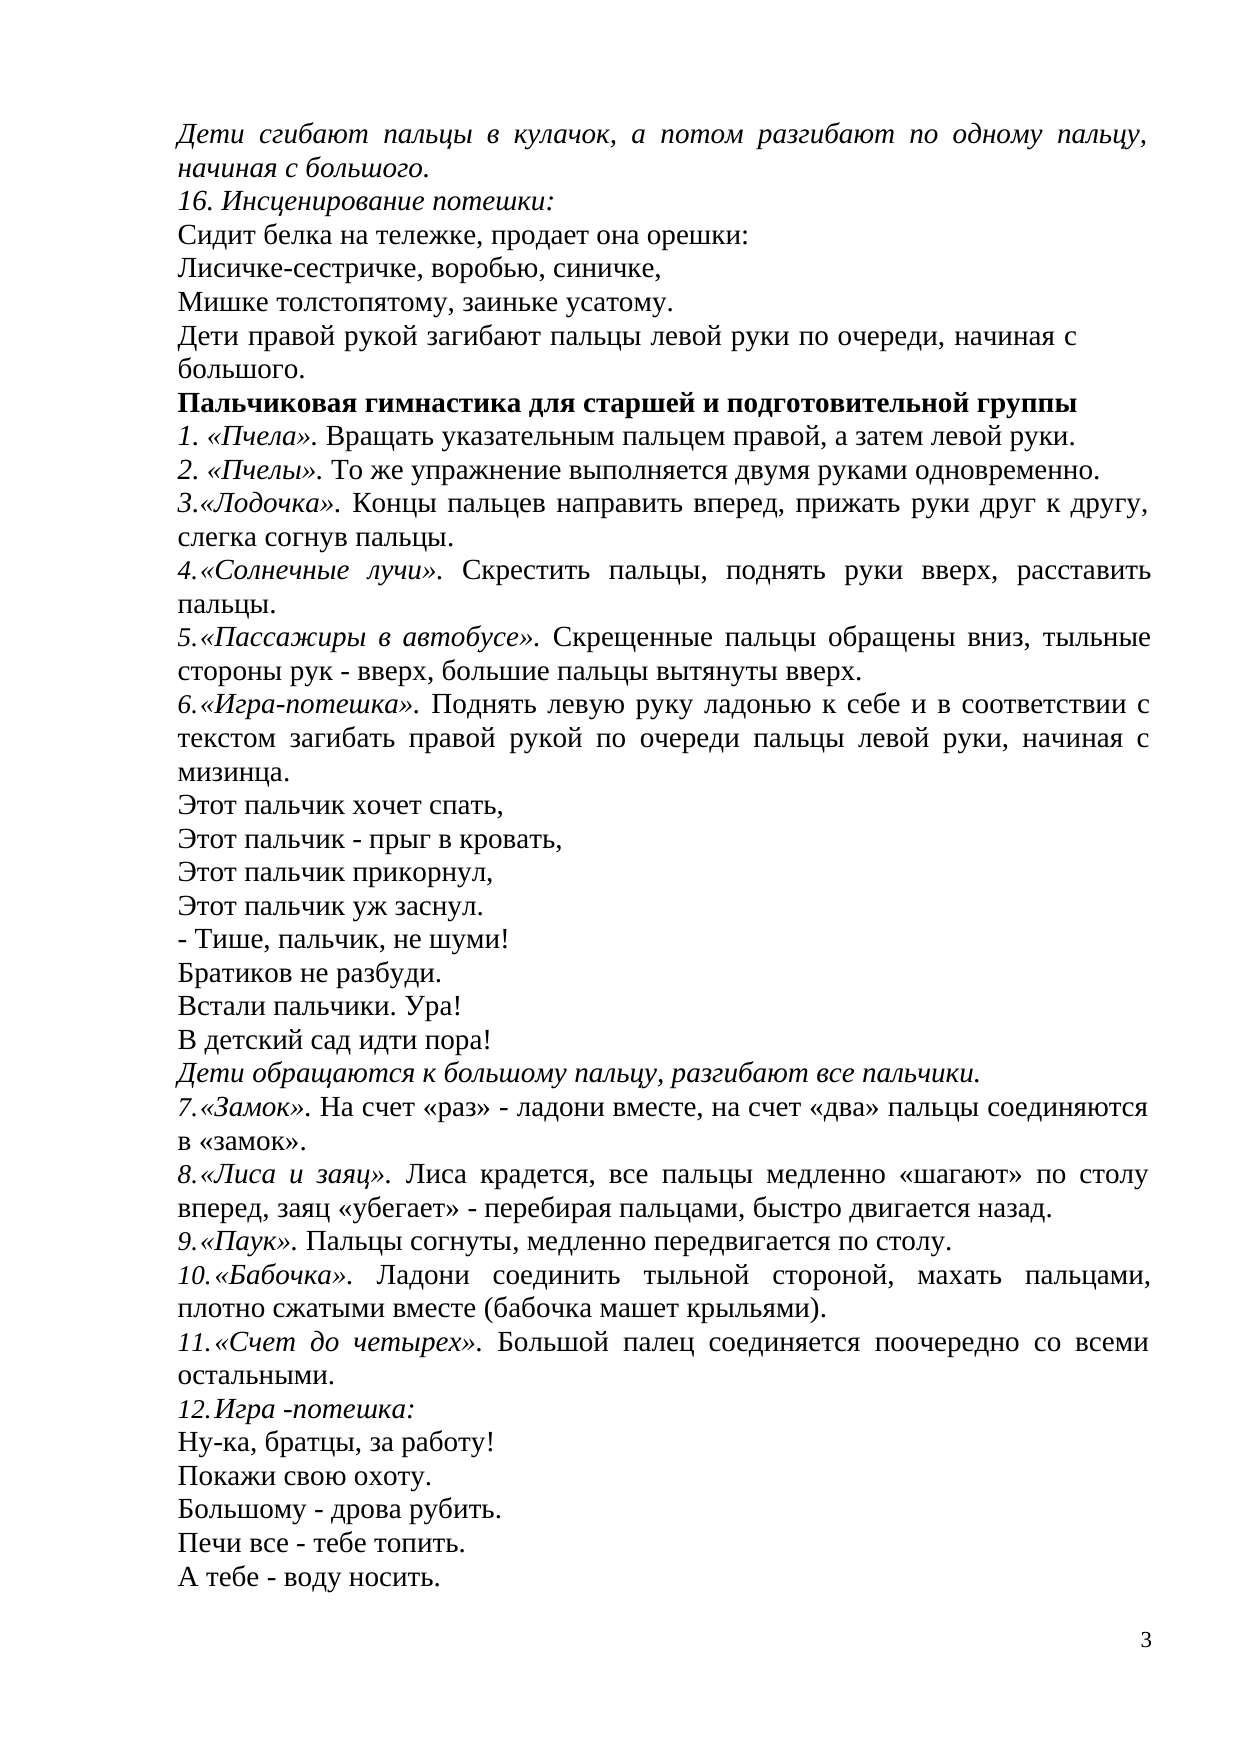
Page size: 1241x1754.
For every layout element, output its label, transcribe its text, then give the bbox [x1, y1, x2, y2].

text В детский сад идти пора! [177, 1022, 1163, 1056]
list «Пчела». Вращать указательным пальцем правой, а затем левой руки. [177, 418, 1163, 452]
text Встали пальчики. Ура! [177, 988, 1163, 1022]
list «Лиса и заяц». Лиса крадется, все пальцы медленно «шагают» по столу вперед, заяц «убегает» - перебирая пальцами, быстро двигается назад. [177, 1156, 1151, 1223]
text Дети сгибают пальцы в кулачок, а потом разгибают по одному пальцу, начиная с большого. [177, 116, 1159, 183]
text Дети обращаются к большому пальцу, разгибают все пальчики. [177, 1056, 1163, 1089]
text Большому - дрова рубить. Печи все - тебе топить. [177, 1492, 504, 1559]
text - Тише, пальчик, не шуми! Братиков не разбуди. [177, 921, 512, 988]
text Сидит белка на тележке, продает она орешки: [177, 217, 1163, 251]
list «Игра-потешка». Поднять левую руку ладонью к себе и в соответствии с текстом загибать правой рукой по очереди пальцы левой руки, начиная с мизинца. [177, 687, 1151, 787]
list «Замок». На счет «раз» - ладони вместе, на счет «два» пальцы соединяются в «замок». [177, 1089, 1151, 1156]
list Игра -потешка: [177, 1391, 1163, 1424]
subtitle Пальчиковая гимнастика для старшей и подготовительной группы [177, 385, 1163, 418]
list «Паук». Пальцы согнуты, медленно передвигается по столу. [177, 1223, 1163, 1257]
list Инсценирование потешки: [177, 183, 1163, 217]
list «Солнечные лучи». Скрестить пальцы, поднять руки вверх, расставить пальцы. [177, 552, 1151, 619]
text Этот пальчик хочет спать, Этот пальчик - прыг в кровать, Этот пальчик прикорнул, [177, 787, 563, 888]
list «Пассажиры в автобусе». Скрещенные пальцы обращены вниз, тыльные стороны рук - вверх, большие пальцы вытянуты вверх. [177, 619, 1151, 687]
text Ну-ка, братцы, за работу! Покажи свою охоту. [177, 1424, 497, 1492]
list «Счет до четырех». Большой палец соединяется поочередно со всеми остальными. [177, 1324, 1152, 1391]
text Этот пальчик уж заснул. [177, 888, 1163, 921]
list «Бабочка». Ладони соединить тыльной стороной, махать пальцами, плотно сжатыми вместе (бабочка машет крыльями). [177, 1257, 1151, 1324]
text А тебе - воду носить. [177, 1559, 1163, 1592]
text Дети правой рукой загибают пальцы левой руки по очереди, начиная с большого. [177, 318, 1159, 385]
list «Пчелы». То же упражнение выполняется двумя руками одновременно. 3.«Лодочка». Концы пальцев направить вперед, прижать руки друг к другу, слегка согнув пальцы. [177, 452, 1151, 552]
text Лисичке-сестричке, воробью, синичке, Мишке толстопятому, заиньке усатому. [177, 251, 674, 318]
